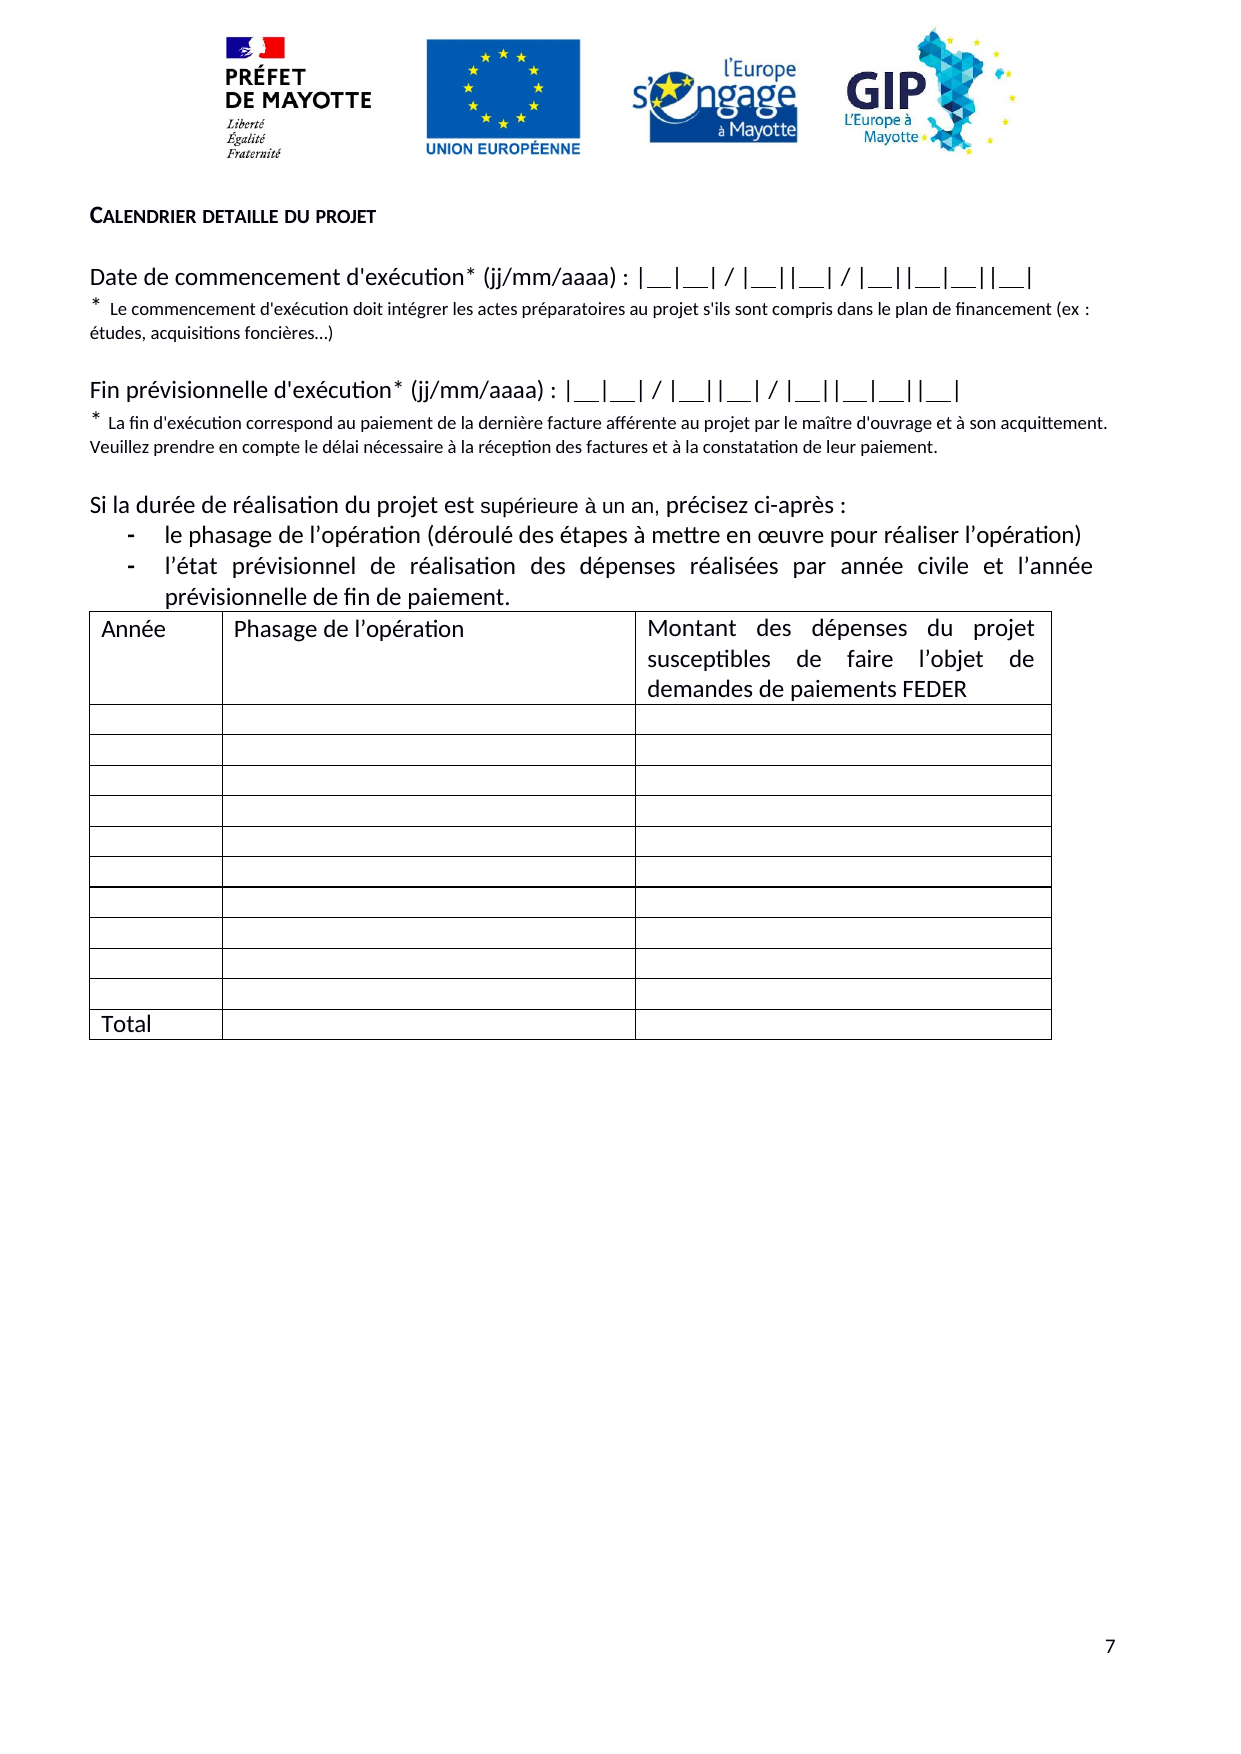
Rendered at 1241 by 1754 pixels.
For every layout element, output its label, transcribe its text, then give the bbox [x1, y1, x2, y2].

table_cell [636, 705, 1051, 734]
table_cell [636, 949, 1051, 978]
table_header Phasage de l’opération [223, 612, 635, 704]
table_cell [223, 766, 635, 795]
table_cell [90, 766, 222, 795]
table_cell [223, 827, 635, 856]
table_cell [223, 735, 635, 765]
list le phasage de l’opération (déroulé des étapes à mettre en œuvre pour réaliser l’opération) [127, 520, 1240, 550]
text Fin prévisionnelle d'exécution* (jj/mm/aaaa) : | | | / | || | / | || | || | [89, 375, 1240, 405]
table_cell [636, 796, 1051, 826]
table_cell [223, 1010, 635, 1039]
table_cell [90, 827, 222, 856]
table_cell [636, 979, 1051, 1008]
table_cell [90, 796, 222, 826]
table_cell [636, 888, 1051, 917]
table_cell [636, 735, 1051, 765]
table_cell [90, 735, 222, 765]
table_cell [636, 1010, 1051, 1039]
table_header Année [90, 612, 222, 704]
table_cell [90, 949, 222, 978]
table_cell [223, 705, 635, 734]
text Date de commencement d'exécution* (jj/mm/aaaa) : | | | / | || | / | || | || | [89, 261, 1240, 291]
table_cell [223, 888, 635, 917]
table_cell [636, 827, 1051, 856]
table_cell [90, 979, 222, 1008]
table_cell [636, 918, 1051, 948]
picture [225, 1, 1033, 186]
table_cell [636, 857, 1051, 886]
list l’état prévisionnel de réalisation des dépenses réalisées par année civile et l’année prévisionnelle de fin de paiement. [127, 550, 1120, 611]
table_cell [223, 918, 635, 948]
table_cell [90, 705, 222, 734]
table_cell [90, 857, 222, 886]
table_cell [223, 857, 635, 886]
list La fin d'exécution correspond au paiement de la dernière facture afférente au projet par le maître d'ouvrage et à son acquittement. Veuillez prendre en compte le délai nécessaire à la réception des factures et à la constatation de leur paiement. [89, 405, 1120, 459]
text Si la durée de réalisation du projet est supérieure à un an, précisez ci-après : [89, 489, 1240, 520]
table_cell [90, 888, 222, 917]
table_cell Total [90, 1010, 222, 1039]
list Le commencement d'exécution doit intégrer les actes préparatoires au projet s'ils sont compris dans le plan de financement (ex : études, acquisitions foncières…) [89, 292, 1120, 344]
table_header Montant des dépenses du projet susceptibles de faire l’objet de demandes de paiements FEDER [636, 612, 1051, 704]
table_cell [636, 766, 1051, 795]
table_cell [223, 979, 635, 1008]
table_cell [223, 796, 635, 826]
subtitle Calendrier detaille du projet [89, 199, 1240, 230]
table_cell [223, 949, 635, 978]
table_cell [90, 918, 222, 948]
